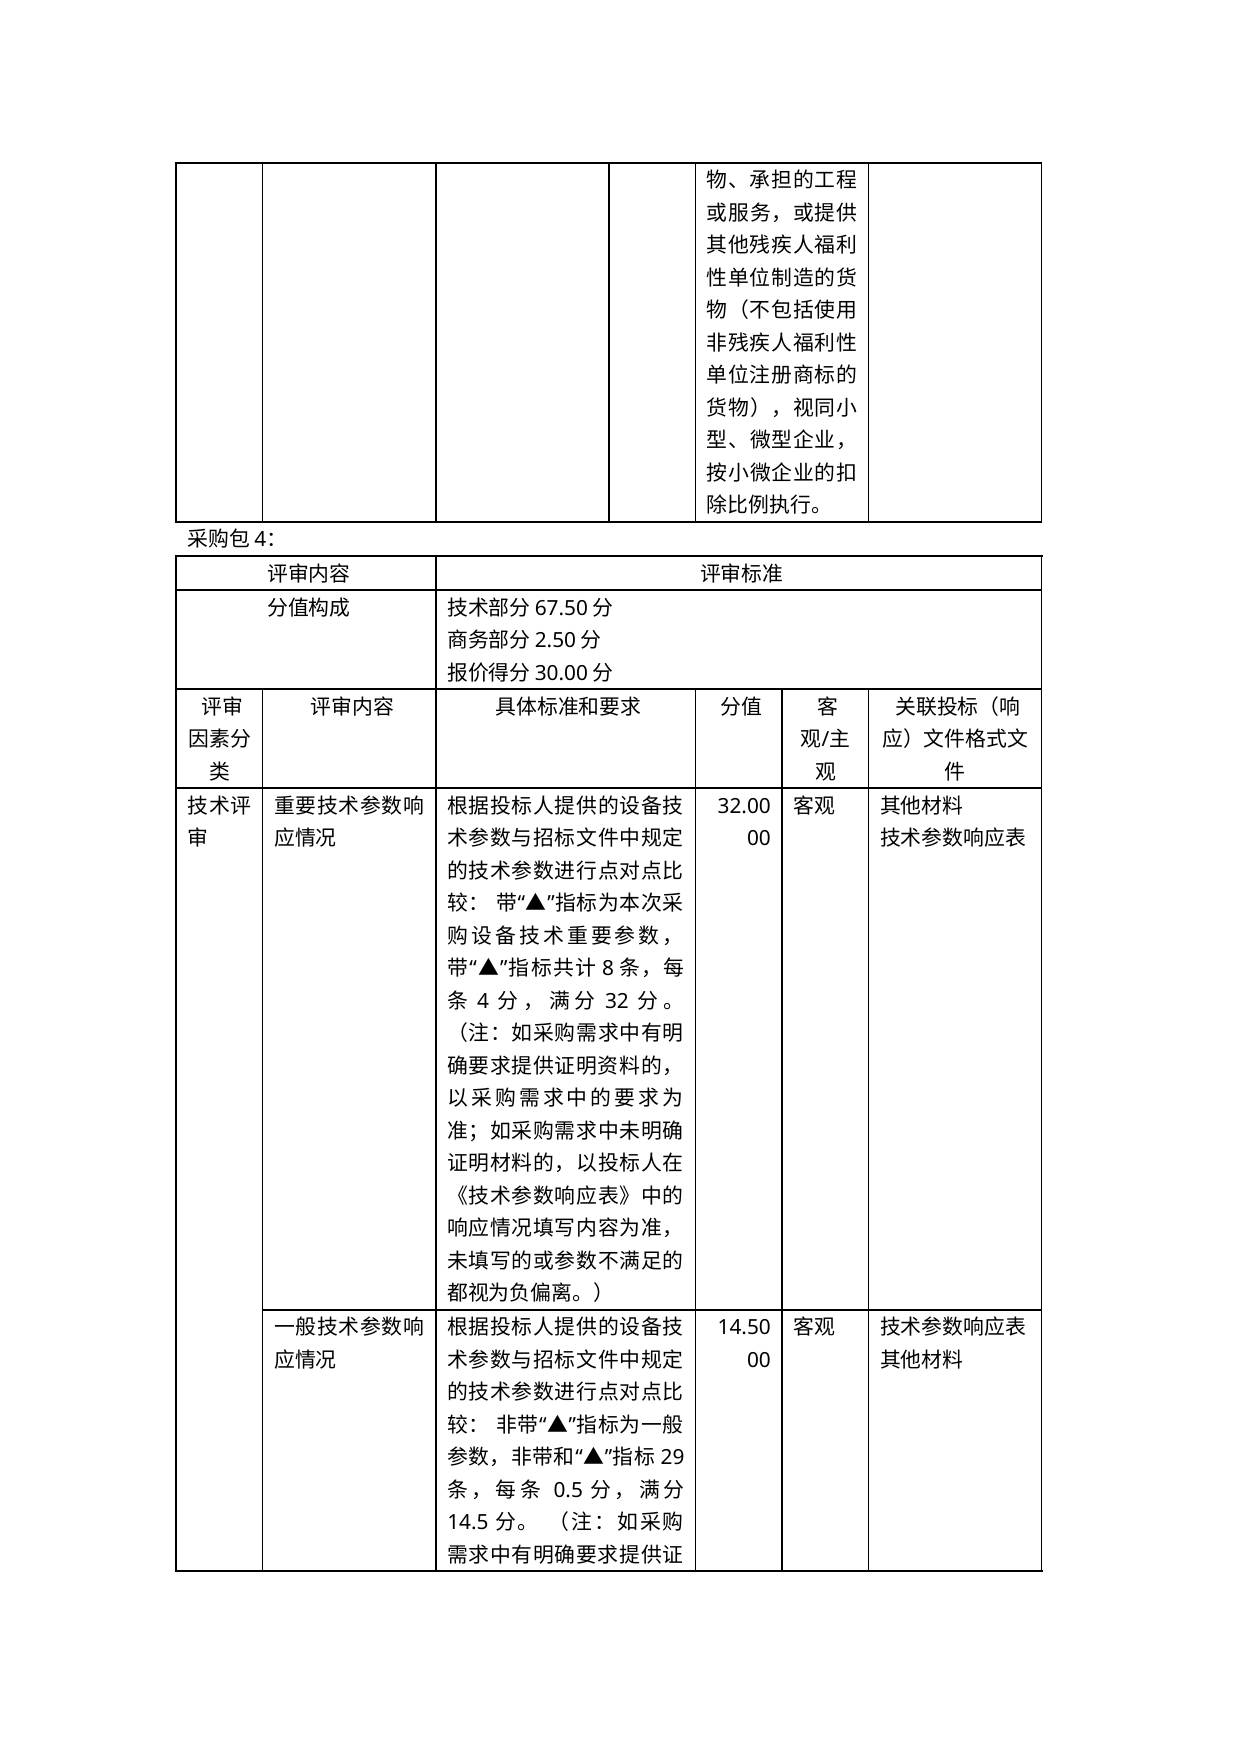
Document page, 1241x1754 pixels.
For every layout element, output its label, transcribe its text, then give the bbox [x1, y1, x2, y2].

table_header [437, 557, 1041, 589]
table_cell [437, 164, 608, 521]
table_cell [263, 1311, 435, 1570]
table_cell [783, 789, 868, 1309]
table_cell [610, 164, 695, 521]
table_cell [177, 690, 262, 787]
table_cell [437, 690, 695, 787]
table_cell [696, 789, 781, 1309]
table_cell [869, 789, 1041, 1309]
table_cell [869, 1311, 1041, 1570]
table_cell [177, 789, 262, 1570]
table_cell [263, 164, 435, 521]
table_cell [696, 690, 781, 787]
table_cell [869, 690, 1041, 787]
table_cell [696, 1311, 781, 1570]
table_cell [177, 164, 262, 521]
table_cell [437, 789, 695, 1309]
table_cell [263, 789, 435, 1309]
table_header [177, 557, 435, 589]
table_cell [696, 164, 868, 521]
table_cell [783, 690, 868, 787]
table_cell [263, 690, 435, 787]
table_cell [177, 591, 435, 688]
text 采购包4： [187, 523, 1053, 555]
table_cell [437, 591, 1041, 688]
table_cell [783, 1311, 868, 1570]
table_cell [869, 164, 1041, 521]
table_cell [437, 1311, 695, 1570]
